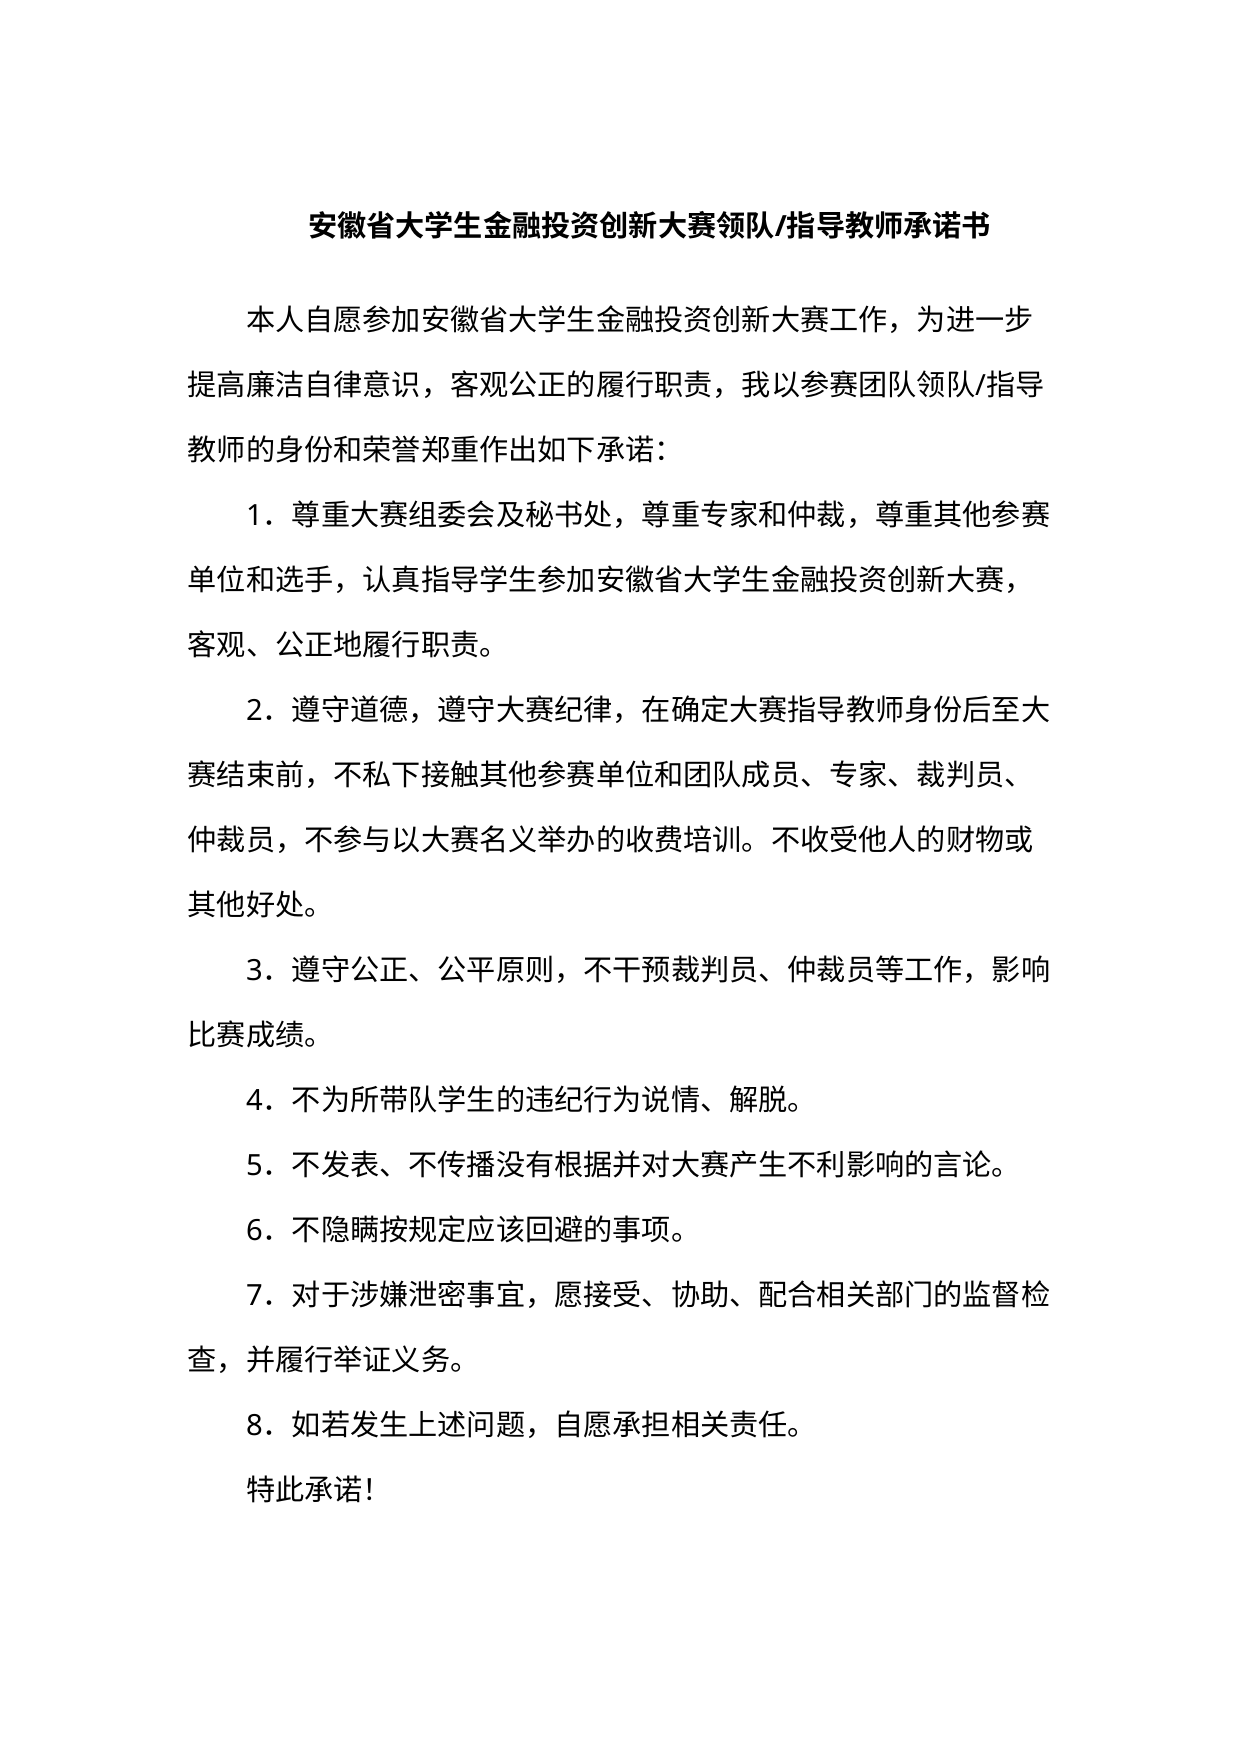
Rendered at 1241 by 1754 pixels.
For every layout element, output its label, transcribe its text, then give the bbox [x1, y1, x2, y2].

text 安徽省大学生金融投资创新大赛领队/指导教师承诺书 [187, 191, 1053, 256]
text 4．不为所带队学生的违纪行为说情、解脱。 [187, 1065, 1053, 1130]
text 1．尊重大赛组委会及秘书处，尊重专家和仲裁，尊重其他参赛单位和选手，认真指导学生参加安徽省大学生金融投资创新大赛，客观、公正地履行职责。 [187, 480, 1053, 675]
text 特此承诺！ [187, 1455, 1053, 1520]
text 8．如若发生上述问题，自愿承担相关责任。 [187, 1390, 1053, 1455]
text 3．遵守公正、公平原则，不干预裁判员、仲裁员等工作，影响比赛成绩。 [187, 935, 1053, 1065]
text 本人自愿参加安徽省大学生金融投资创新大赛工作，为进一步提高廉洁自律意识，客观公正的履行职责，我以参赛团队领队/指导教师的身份和荣誉郑重作出如下承诺： [187, 285, 1053, 480]
text 7．对于涉嫌泄密事宜，愿接受、协助、配合相关部门的监督检查，并履行举证义务。 [187, 1260, 1053, 1390]
text 5．不发表、不传播没有根据并对大赛产生不利影响的言论。 [187, 1130, 1053, 1195]
text 2．遵守道德，遵守大赛纪律，在确定大赛指导教师身份后至大赛结束前，不私下接触其他参赛单位和团队成员、专家、裁判员、仲裁员，不参与以大赛名义举办的收费培训。不收受他人的财物或其他好处。 [187, 675, 1053, 935]
text 6．不隐瞒按规定应该回避的事项。 [187, 1195, 1053, 1260]
